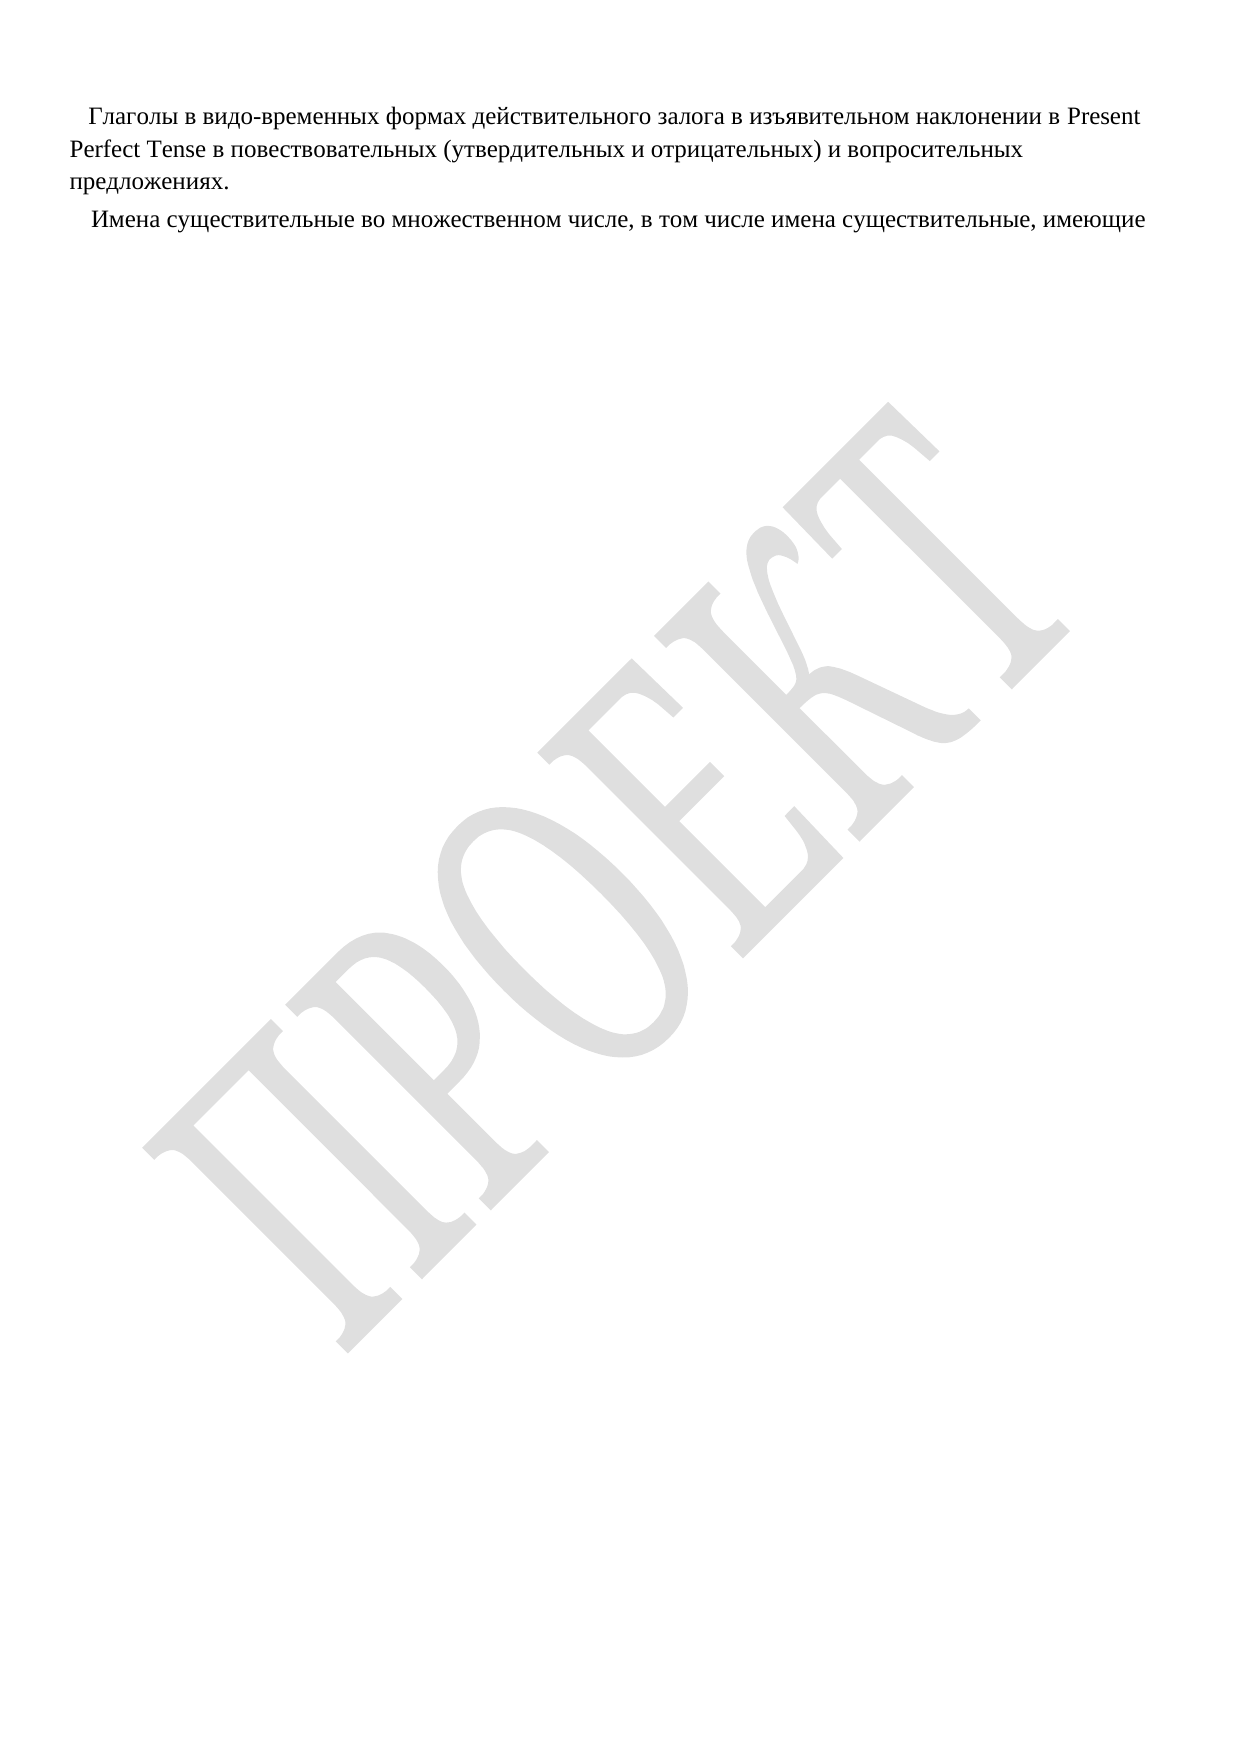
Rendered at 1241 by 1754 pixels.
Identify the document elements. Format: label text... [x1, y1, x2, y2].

text Имена существительные во множественном числе, в том числе имена существительные, имеющие [69, 206, 1167, 233]
text Глаголы в видо-временных формах действительного залога в изъявительном наклонении в Present Perfect Tense в повествовательных (утвердительных и отрицательных) и вопросительных предложениях. [69, 101, 1152, 195]
